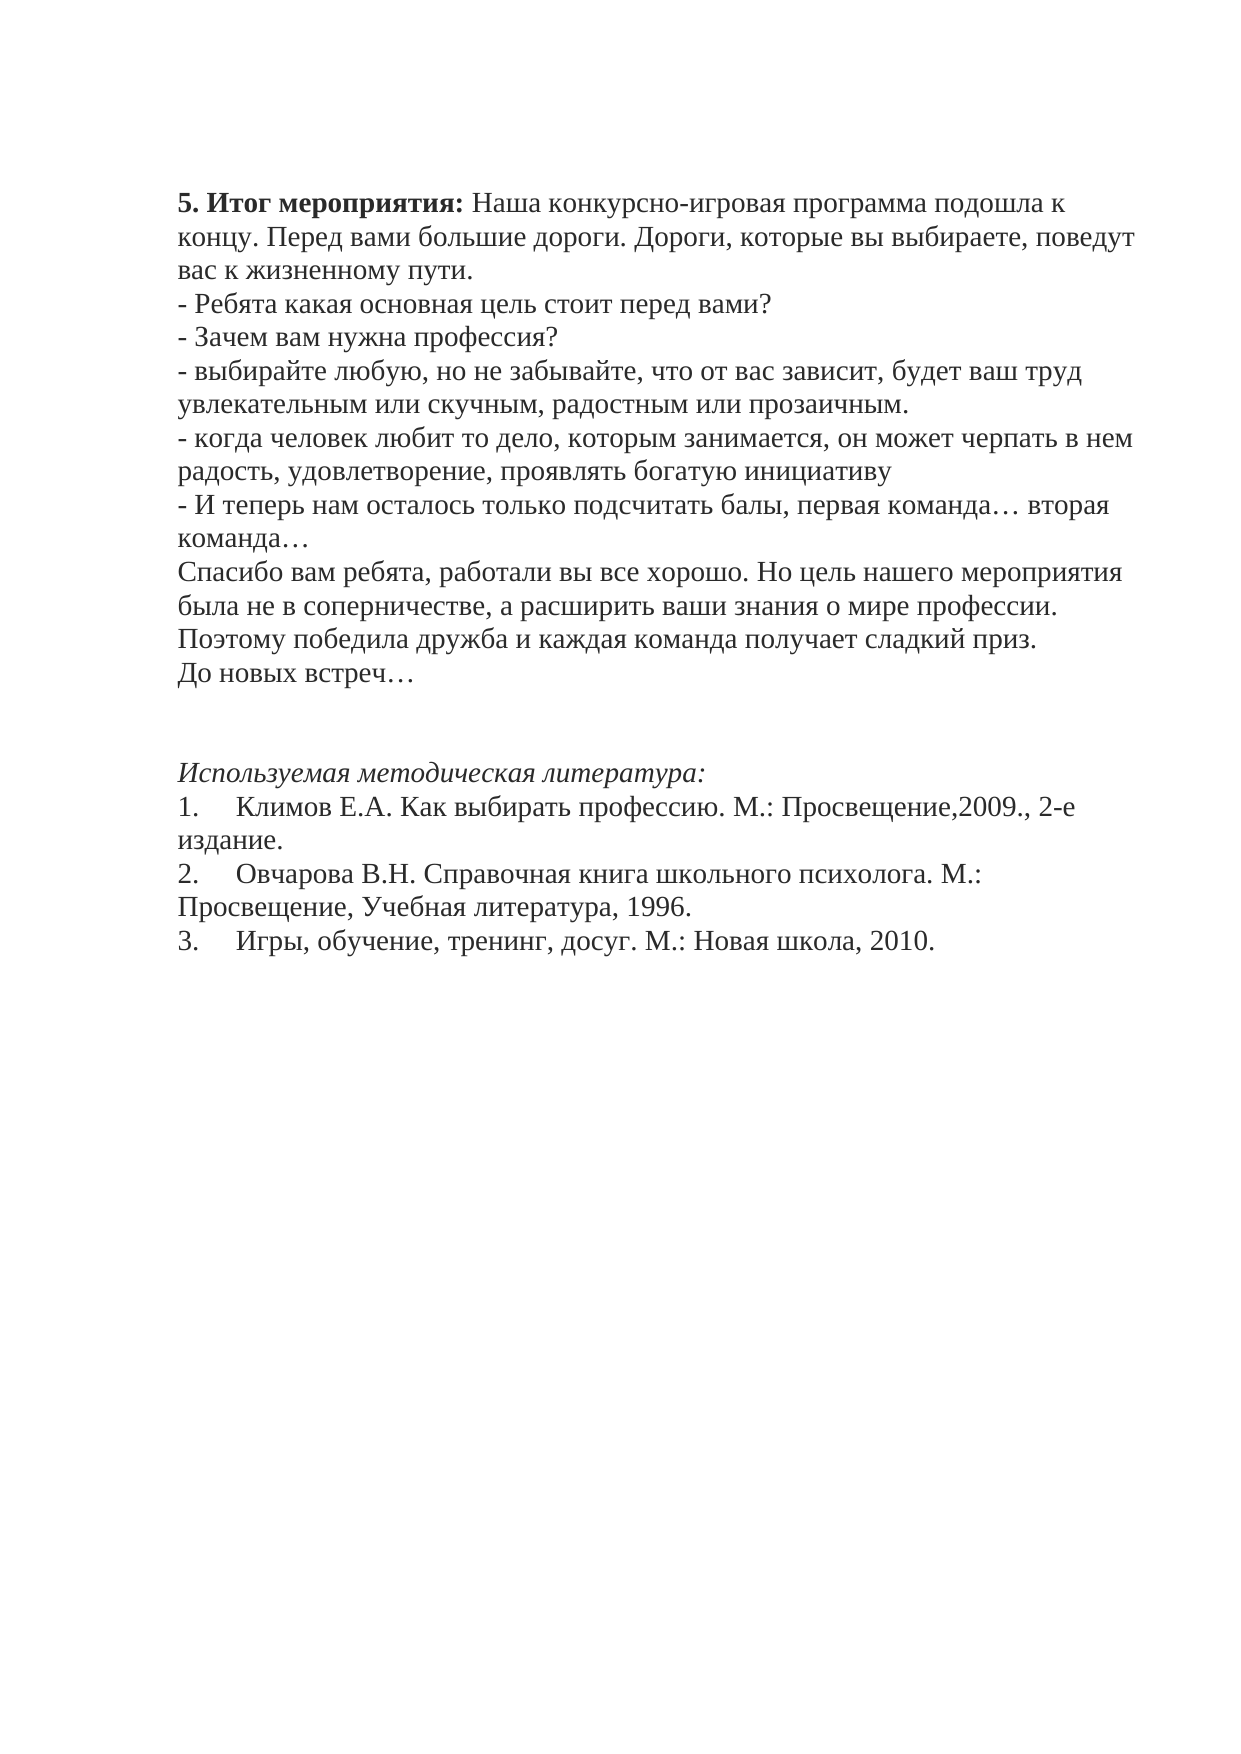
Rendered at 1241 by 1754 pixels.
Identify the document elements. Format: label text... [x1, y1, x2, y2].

text 5. Итог мероприятия: Наша конкурсно-игровая программа подошла к концу. Перед вами большие дороги. Дороги, которые вы выбираете, поведут вас к жизненному пути. - Ребята какая основная цель стоит перед вами? - Зачем вам нужна профессия? - выбирайте любую, но не забывайте, что от вас зависит, будет ваш труд увлекательным или скучным, радостным или прозаичным. - когда человек любит то дело, которым занимается, он может черпать в нем радость, удовлетворение, проявлять богатую инициативу - И теперь нам осталось только подсчитать балы, первая команда… вторая команда… Спасибо вам ребята, работали вы все хорошо. Но цель нашего мероприятия была не в соперничестве, а расширить ваши знания о мире профессии. Поэтому победила дружба и каждая команда получает сладкий приз. До новых встреч… Используемая методическая литература: 1. Климов Е.А. Как выбирать профессию. М.: Просвещение,2009., 2-е издание. 2. Овчарова В.Н. Справочная книга школьного психолога. М.: Просвещение, Учебная литература, 1996. 3. Игры, обучение, тренинг, досуг. М.: Новая школа, 2010. [177, 118, 1152, 957]
